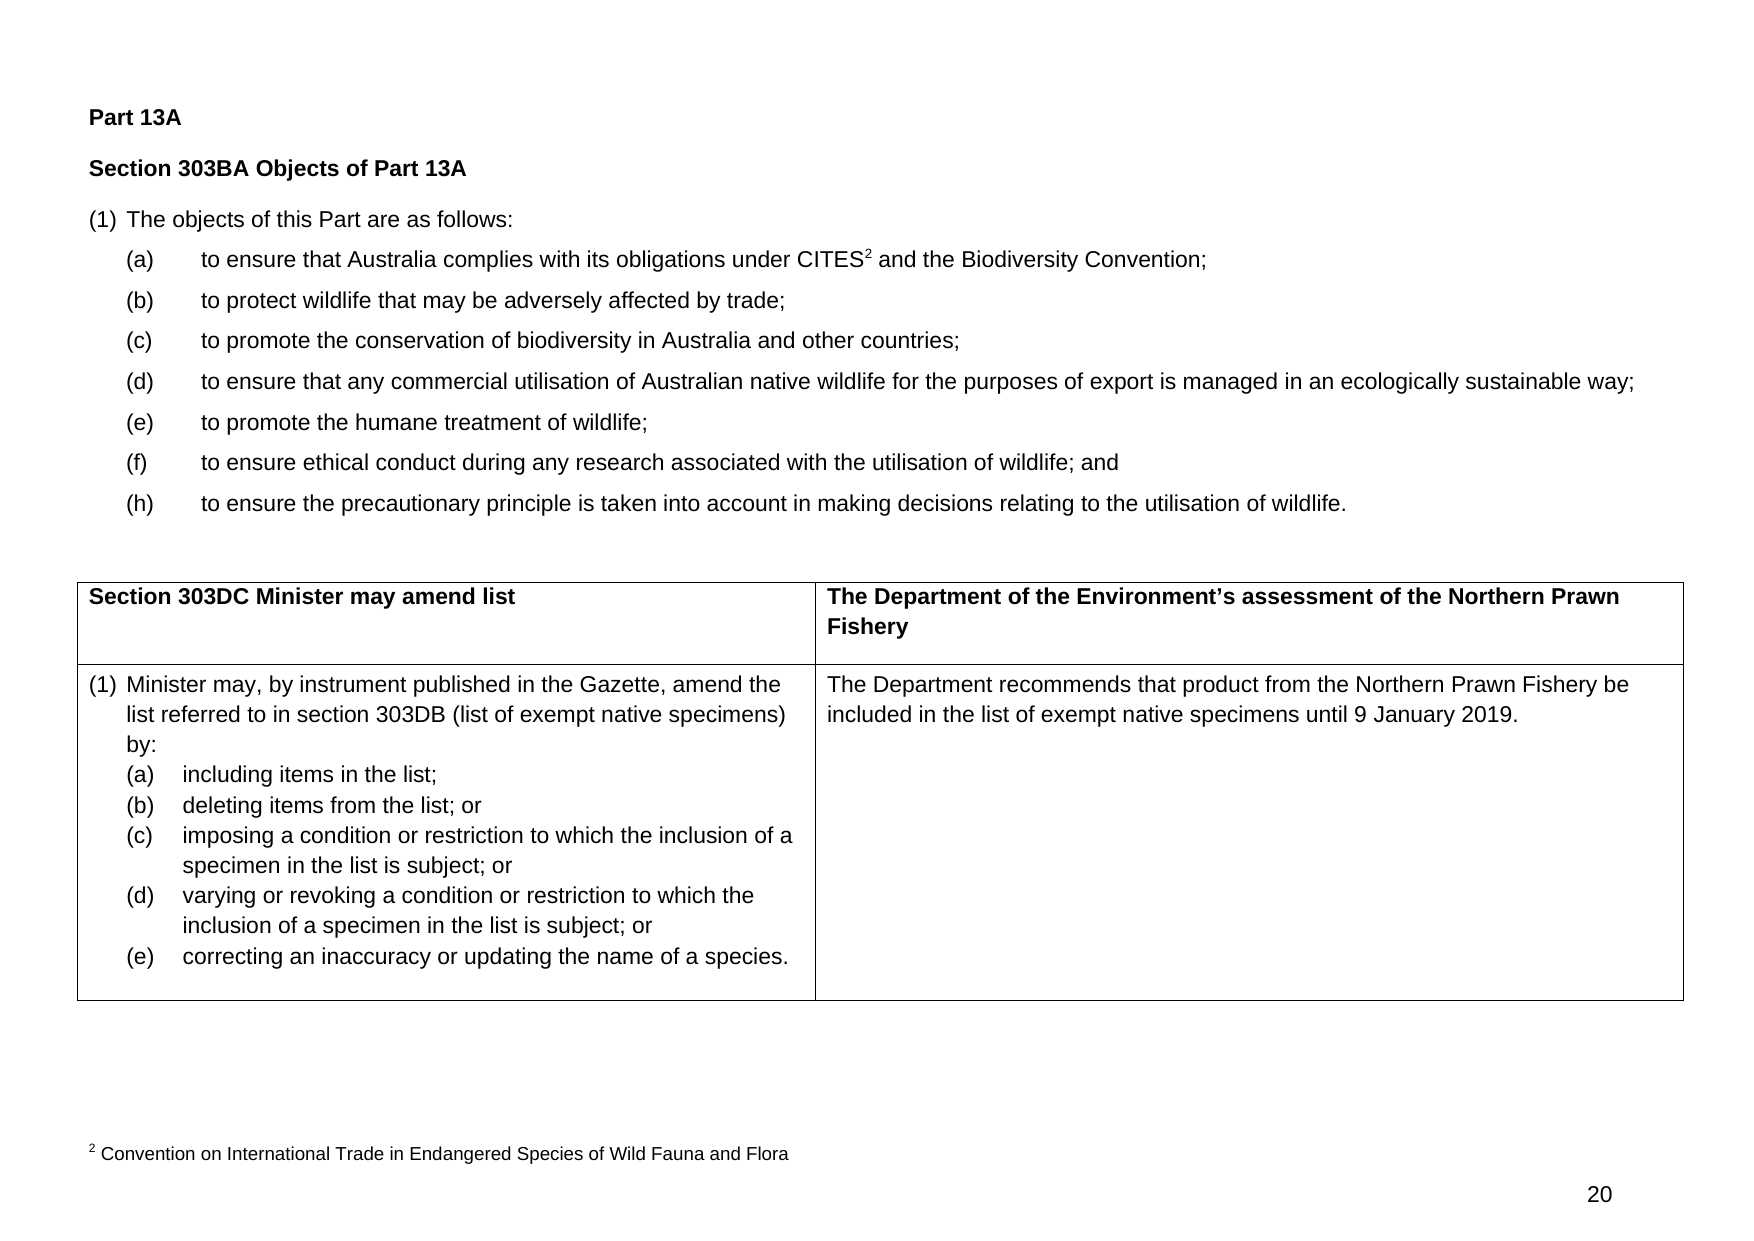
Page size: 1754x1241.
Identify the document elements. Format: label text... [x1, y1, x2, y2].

table_header Section 303BA Objects of Part 13A [78, 155, 1683, 206]
table_cell The Department recommends that product from the Northern Prawn Fishery be included in the list of exempt native specimens until 9 January 2019. [816, 665, 1683, 1000]
table_cell The objects of this Part are as follows: to ensure that Australia complies with its obligations under CITES and the Biodiversity Convention; to protect wildlife that may be adversely affected by trade; to promote the conservation of biodiversity in Australia and other countries; to ensure that any commercial utilisation of Australian native wildlife for the purposes of export is managed in an ecologically sustainable way; to promote the humane treatment of wildlife; to ensure ethical conduct during any research associated with the utilisation of wildlife; and to ensure the precautionary principle is taken into account in making decisions relating to the utilisation of wildlife. [78, 206, 1683, 531]
table_header The Department of the Environment’s assessment of the Northern Prawn Fishery [816, 583, 1683, 664]
subtitle Part 13A [89, 103, 1612, 130]
table_cell (1) Minister may, by instrument published in the Gazette, amend the list referred to in section 303DB (list of exempt native specimens) by: including items in the list; deleting items from the list; or imposing a condition or restriction to which the inclusion of a specimen in the list is subject; or varying or revoking a condition or restriction to which the inclusion of a specimen in the list is subject; or correcting an inaccuracy or updating the name of a species. [78, 665, 815, 1000]
table_header Section 303DC Minister may amend list [78, 583, 815, 664]
